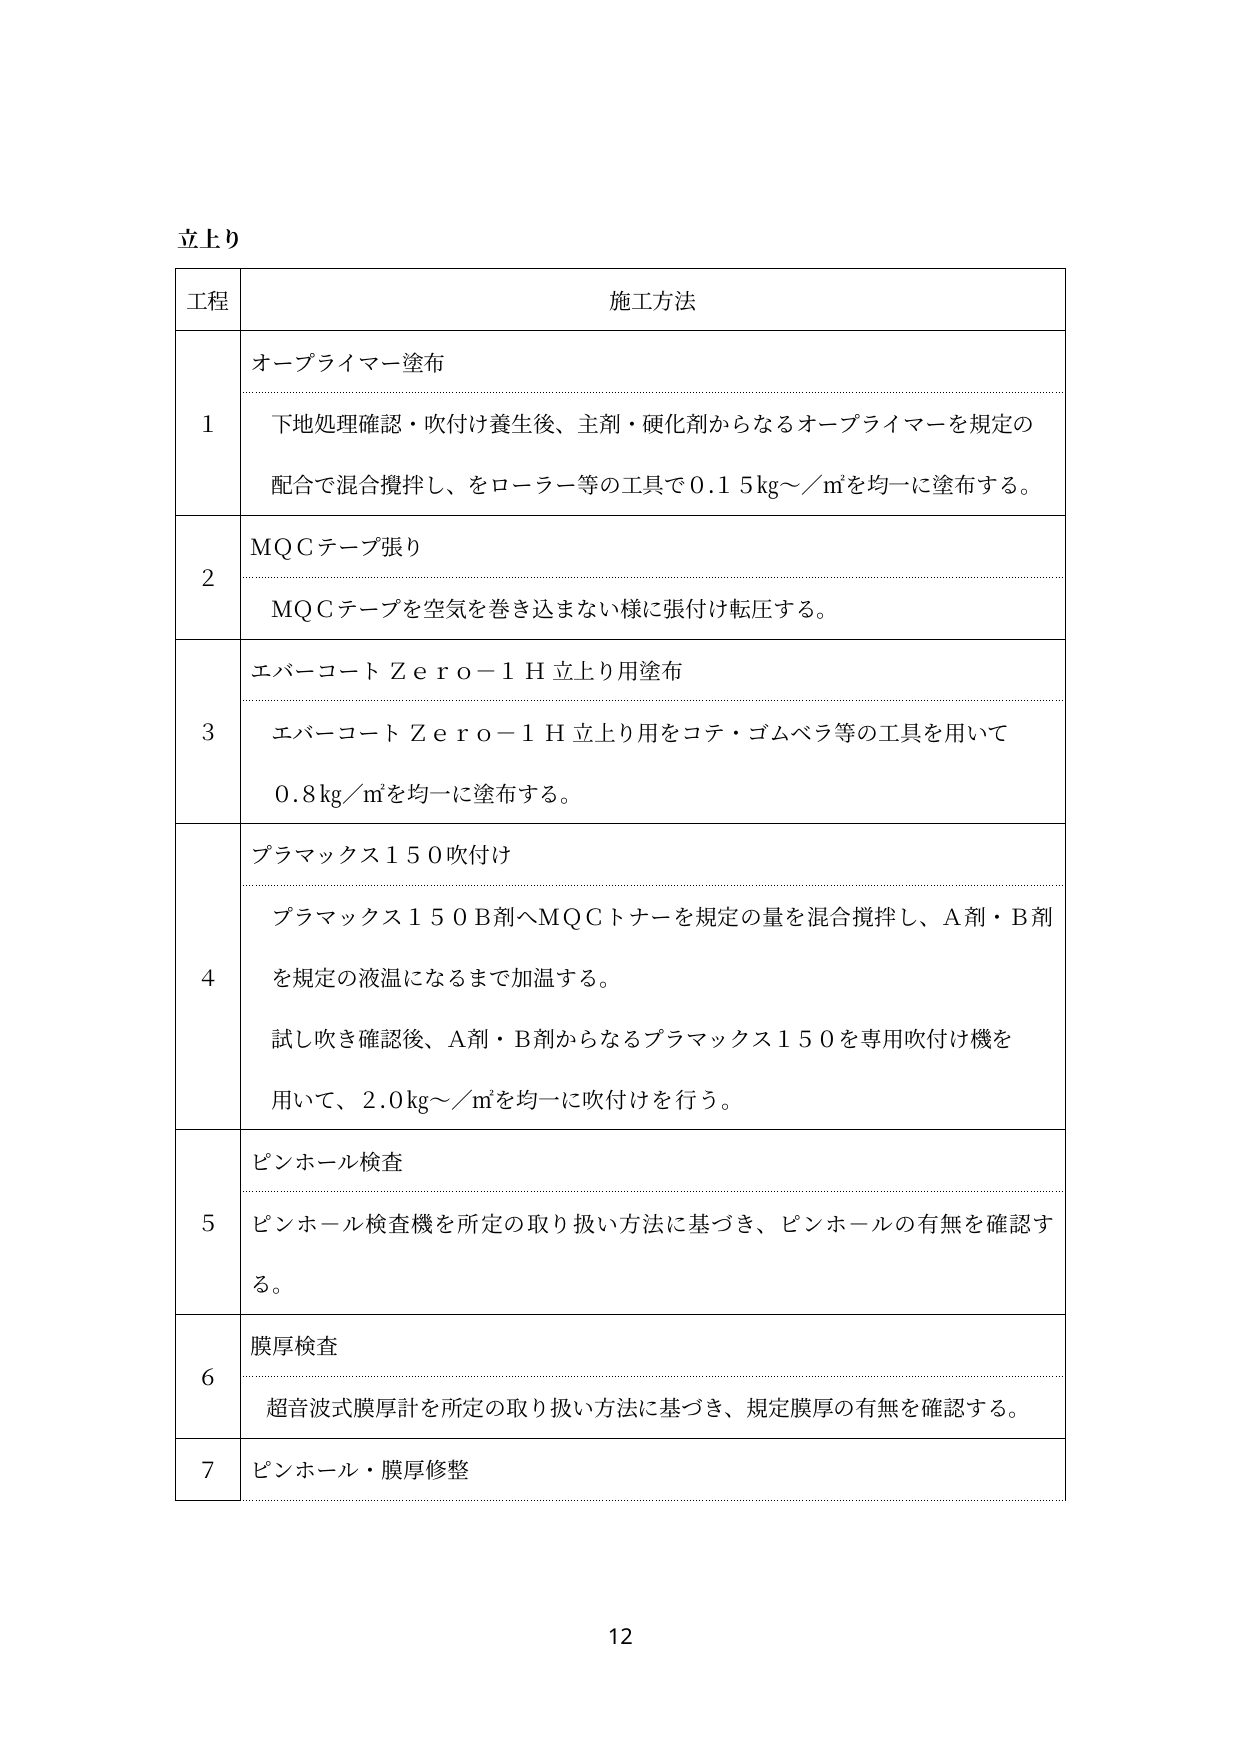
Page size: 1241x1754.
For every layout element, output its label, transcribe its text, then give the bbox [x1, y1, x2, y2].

table_cell ピンホール検査 [241, 1130, 1065, 1191]
table_cell エバーコート Ｚｅｒｏ－１ Ｈ 立上り用をコテ・ゴムベラ等の工具を用いて ０.８㎏／㎡を均一に塗布する。 [241, 700, 1065, 823]
table_cell ３ [176, 640, 240, 823]
text 立上り [177, 207, 1063, 268]
table_cell ７ [176, 1439, 240, 1499]
table_cell ２ [176, 516, 240, 638]
table_cell プラマックス１５０Ｂ剤へＭＱＣトナーを規定の量を混合撹拌し、Ａ剤・Ｂ剤を規定の液温になるまで加温する。 試し吹き確認後、Ａ剤・Ｂ剤からなるプラマックス１５０を専用吹付け機を 用いて、２.０㎏～／㎡を均一に吹付けを行う。 [241, 885, 1065, 1129]
table_cell 膜厚検査 [241, 1315, 1065, 1376]
table_cell オープライマー塗布 [241, 331, 1065, 392]
table_cell ４ [176, 824, 240, 1129]
table_cell エバーコート Ｚｅｒｏ－１ Ｈ 立上り用塗布 [241, 640, 1065, 700]
table_cell ５ [176, 1130, 240, 1314]
table_cell ピンホール・膜厚修整 [241, 1439, 1065, 1499]
table_cell ６ [176, 1315, 240, 1438]
table_cell ピンホ－ル検査機を所定の取り扱い方法に基づき、ピンホ－ルの有無を確認する。 [241, 1191, 1065, 1314]
table_cell プラマックス１５０吹付け [241, 824, 1065, 885]
table_header 工程 [176, 269, 240, 330]
table_cell 超音波式膜厚計を所定の取り扱い方法に基づき、規定膜厚の有無を確認する。 [241, 1376, 1065, 1438]
table_cell ＭＱＣテープを空気を巻き込まない様に張付け転圧する。 [241, 577, 1065, 638]
table_cell １ [176, 331, 240, 515]
table_header 施工方法 [241, 269, 1065, 330]
table_cell 下地処理確認・吹付け養生後、主剤・硬化剤からなるオープライマーを規定の 配合で混合攪拌し、をローラー等の工具で０.１５㎏～／㎡を均一に塗布する。 [241, 392, 1065, 515]
table_cell ＭＱＣテープ張り [241, 516, 1065, 577]
